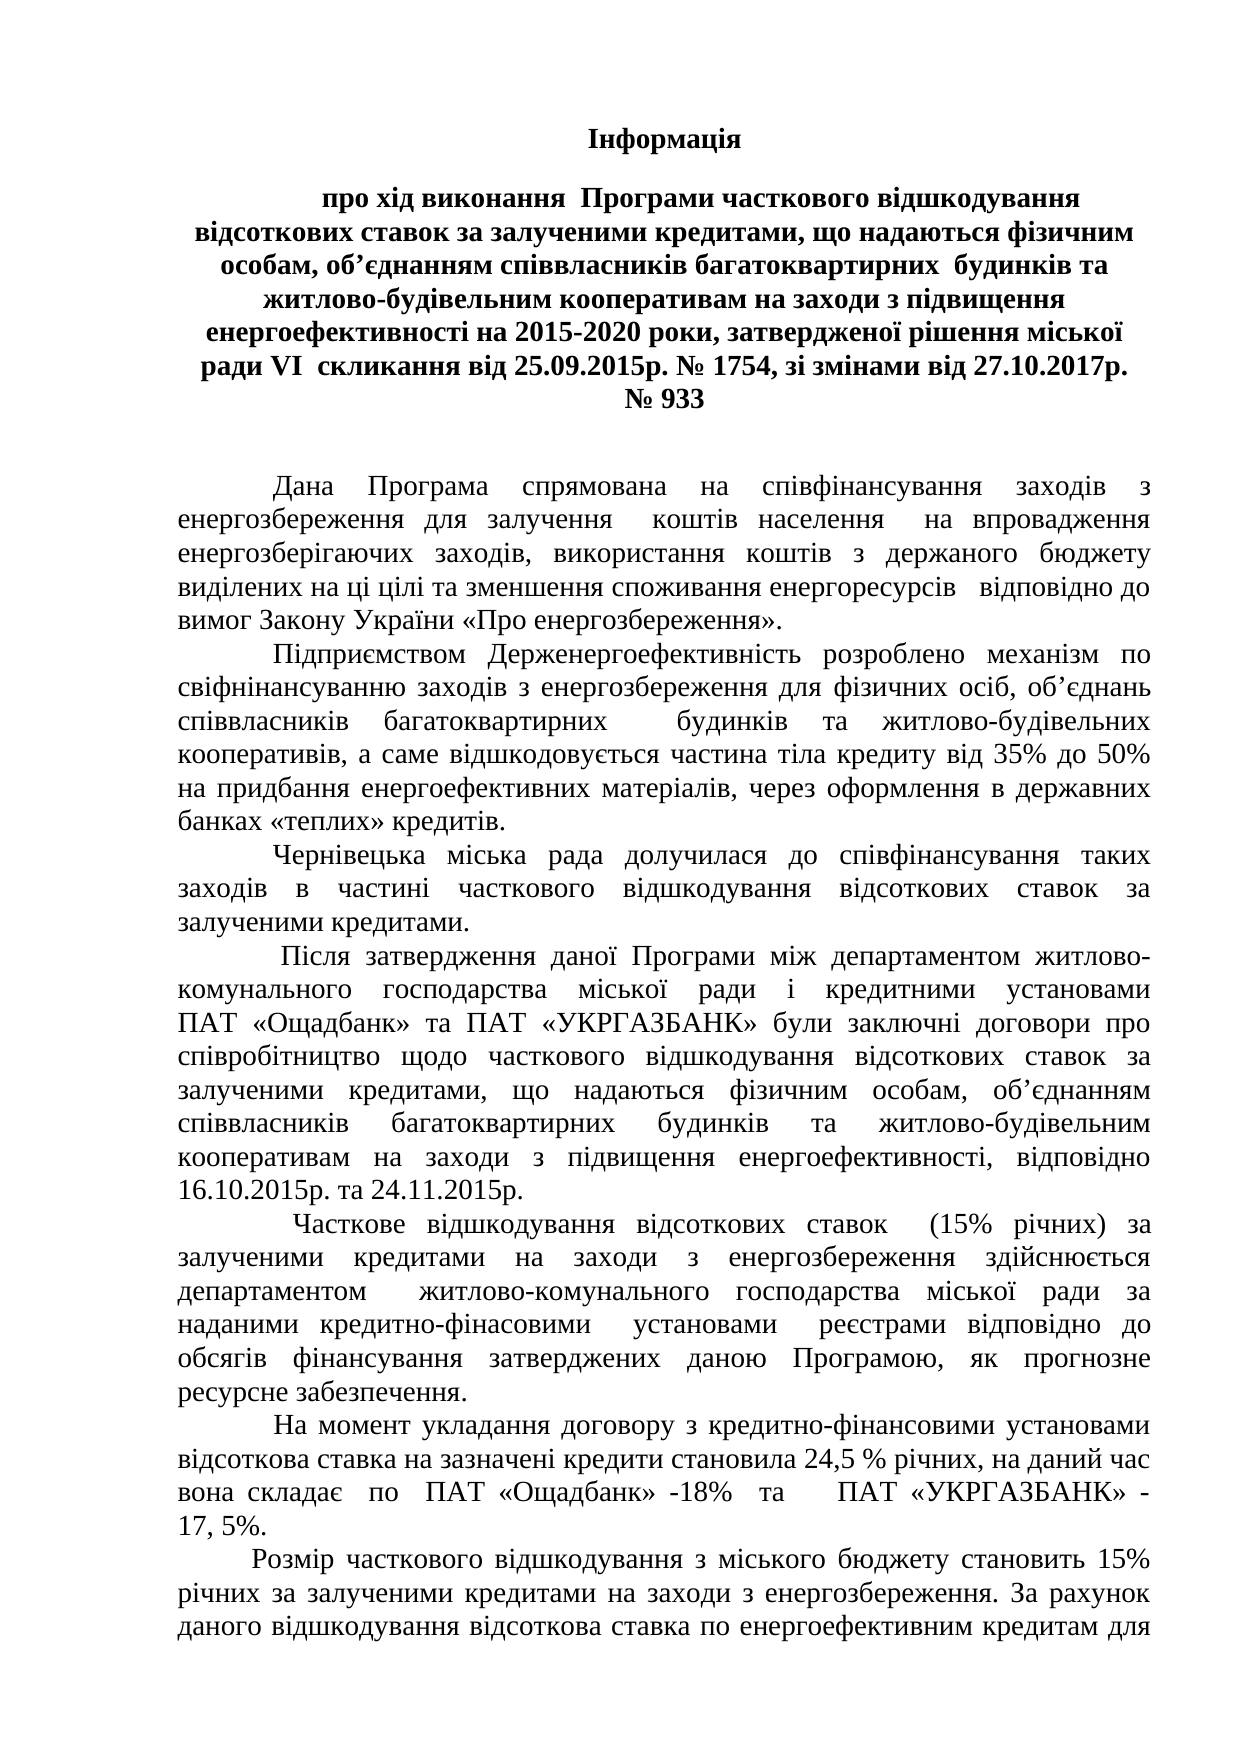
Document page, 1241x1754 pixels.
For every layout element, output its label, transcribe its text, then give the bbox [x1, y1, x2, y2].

text про хід виконання Програми часткового відшкодування відсоткових ставок за залученими кредитами, що надаються фізичним особам, об’єднанням співвласників багатоквартирних будинків та житлово-будівельним кооперативам на заходи з підвищення енергоефективності на 2015-2020 роки, затвердженої рішення міської ради VI скликання від 25.09.2015р. № 1754, зі змінами від 27.10.2017р. № 933 [177, 180, 1152, 415]
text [177, 1541, 1152, 1642]
text Після затвердження даної Програми між департаментом житлово-комунального господарства міської ради і кредитними установами ПАТ «Ощадбанк» та ПАТ «УКРГАЗБАНК» були заключні договори про співробітництво щодо часткового відшкодування відсоткових ставок за залученими кредитами, що надаються фізичним особам, об’єднанням співвласників багатоквартирних будинків та житлово-будівельним кооперативам на заходи з підвищення енергоефективності, відповідно 16.10.2015р. та 24.11.2015р. [177, 938, 1152, 1206]
text Дана Програма спрямована на співфінансування заходів з енергозбереження для залучення коштів населення на впровадження енергозберігаючих заходів, використання коштів з держаного бюджету виділених на ці цілі та зменшення споживання енергоресурсів відповідно до вимог Закону України «Про енергозбереження». [177, 468, 1152, 636]
text Підприємством Держенергоефективність розроблено механізм по свіфнінансуванню заходів з енергозбереження для фізичних осіб, об’єднань співвласників багатоквартирних будинків та житлово-будівельних кооперативів, а саме відшкодовується частина тіла кредиту від 35% до 50% на придбання енергоефективних матеріалів, через оформлення в державних банках «теплих» кредитів. [177, 636, 1152, 837]
text На момент укладання договору з кредитно-фінансовими установами відсоткова ставка на зазначені кредити становила 24,5 % річних, на даний час вона складає по ПАТ «Ощадбанк» -18% та ПАТ «УКРГАЗБАНК» - 17, 5%. [177, 1407, 1152, 1541]
text Часткове відшкодування відсоткових ставок (15% річних) за залученими кредитами на заходи з енергозбереження здійснюється департаментом житлово-комунального господарства міської ради за наданими кредитно-фінасовими установами реєстрами відповідно до обсягів фінансування затверджених даною Програмою, як прогнозне ресурсне забезпечення. [177, 1206, 1152, 1407]
text Інформація [177, 121, 1152, 154]
text Чернівецька міська рада долучилася до співфінансування таких заходів в частині часткового відшкодування відсоткових ставок за залученими кредитами. [177, 837, 1152, 938]
